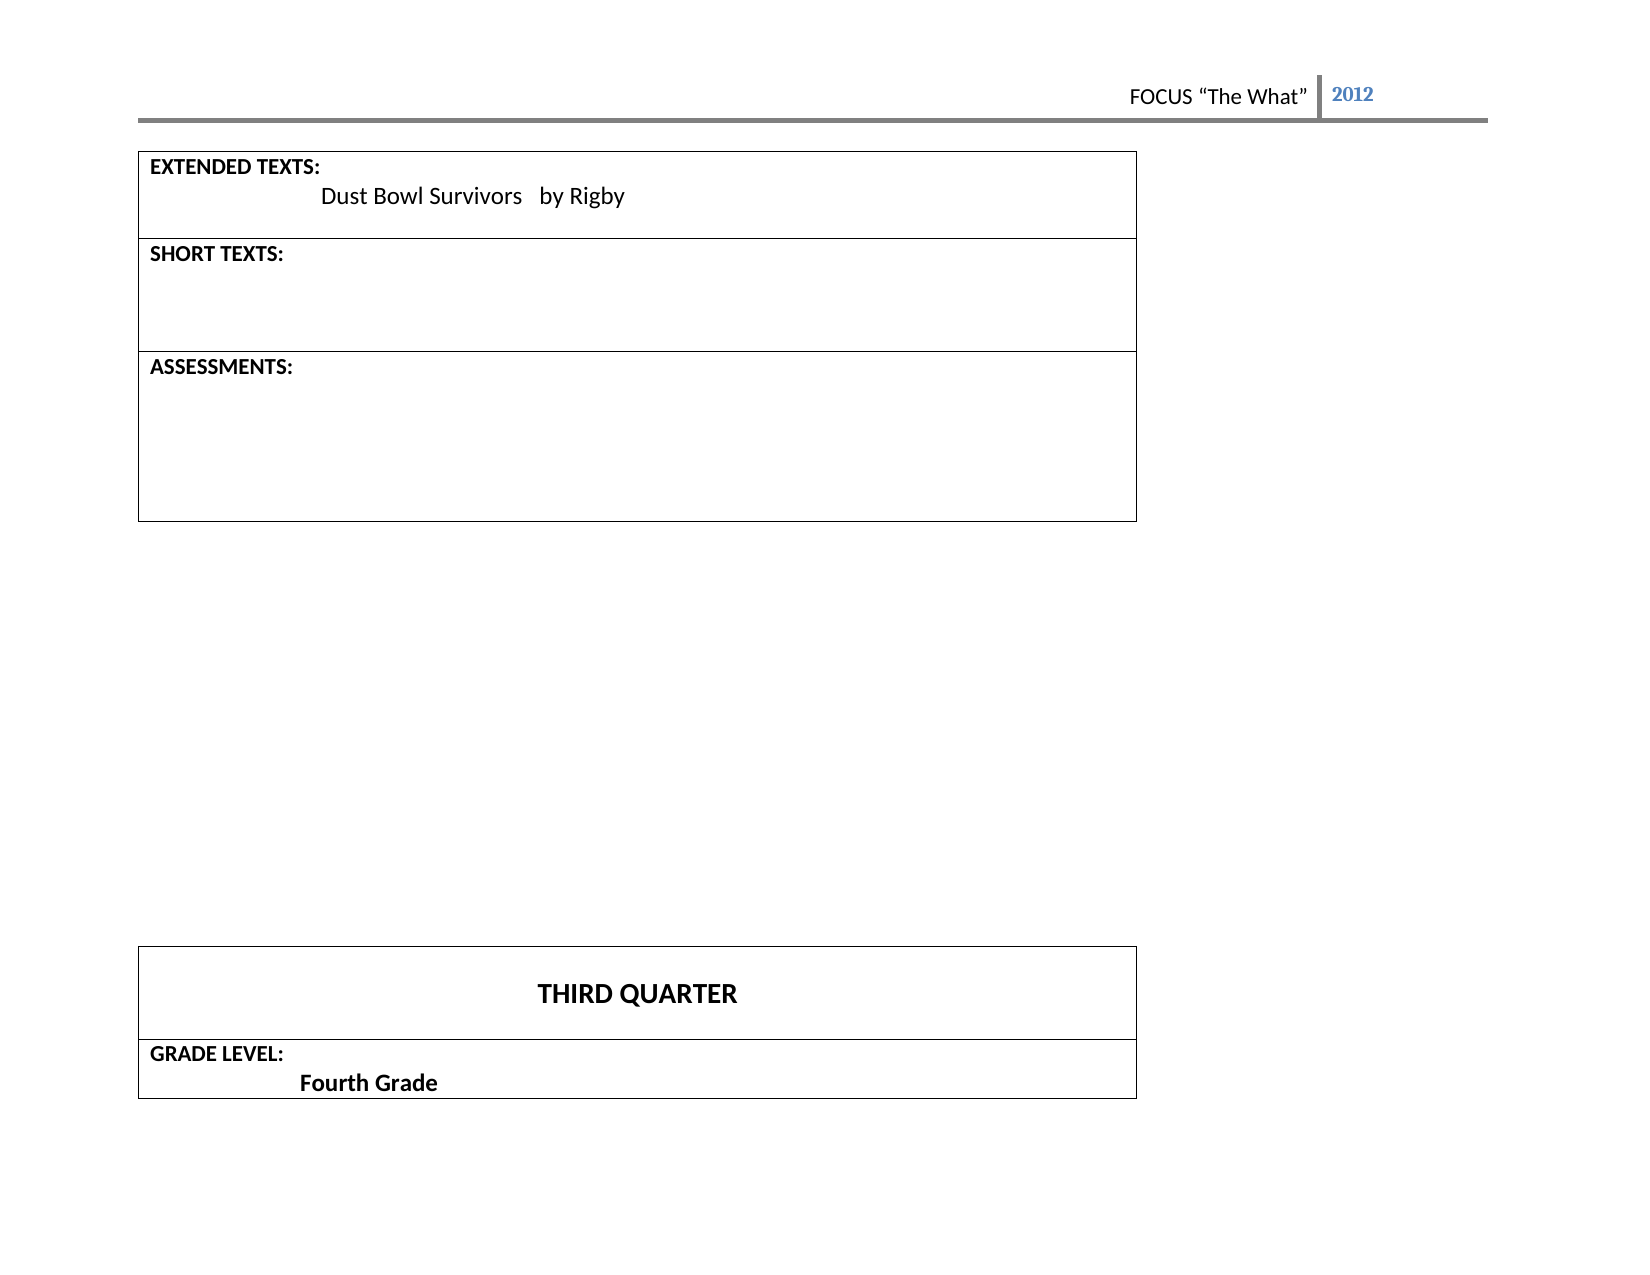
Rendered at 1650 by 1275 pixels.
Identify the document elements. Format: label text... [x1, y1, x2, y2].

table_cell SHORT TEXTS: [139, 239, 1136, 351]
table_cell EXTENDED TEXTS: Dust Bowl Survivors by Rigby [139, 152, 1136, 238]
table_cell ASSESSMENTS: [139, 352, 1136, 521]
table_header THIRD QUARTER [139, 947, 1136, 1038]
table_cell GRADE LEVEL: Fourth Grade [139, 1040, 1136, 1098]
